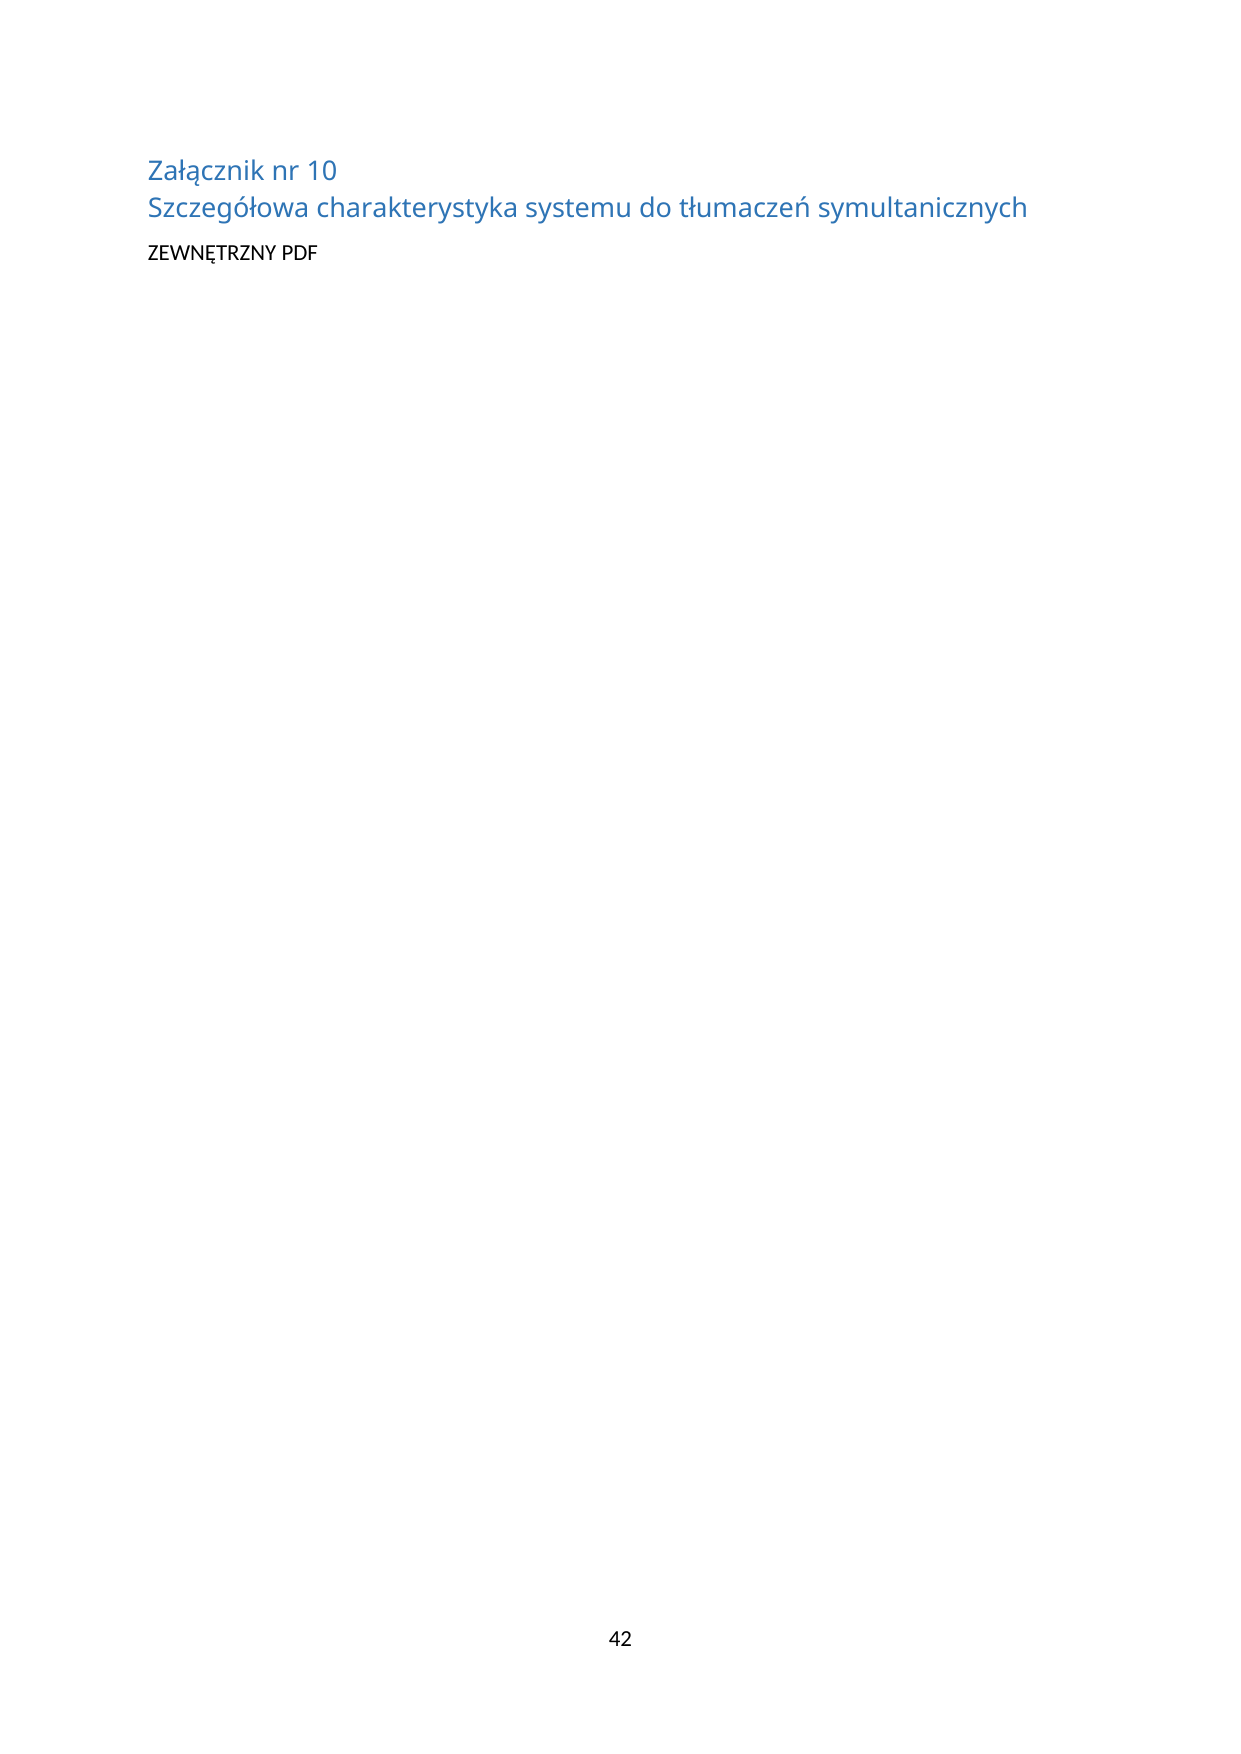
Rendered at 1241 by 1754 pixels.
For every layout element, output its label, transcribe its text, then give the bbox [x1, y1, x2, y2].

text ZEWNĘTRZNY PDF [148, 238, 1093, 266]
subtitle Załącznik nr 10 Szczegółowa charakterystyka systemu do tłumaczeń symultanicznych [148, 152, 1093, 226]
